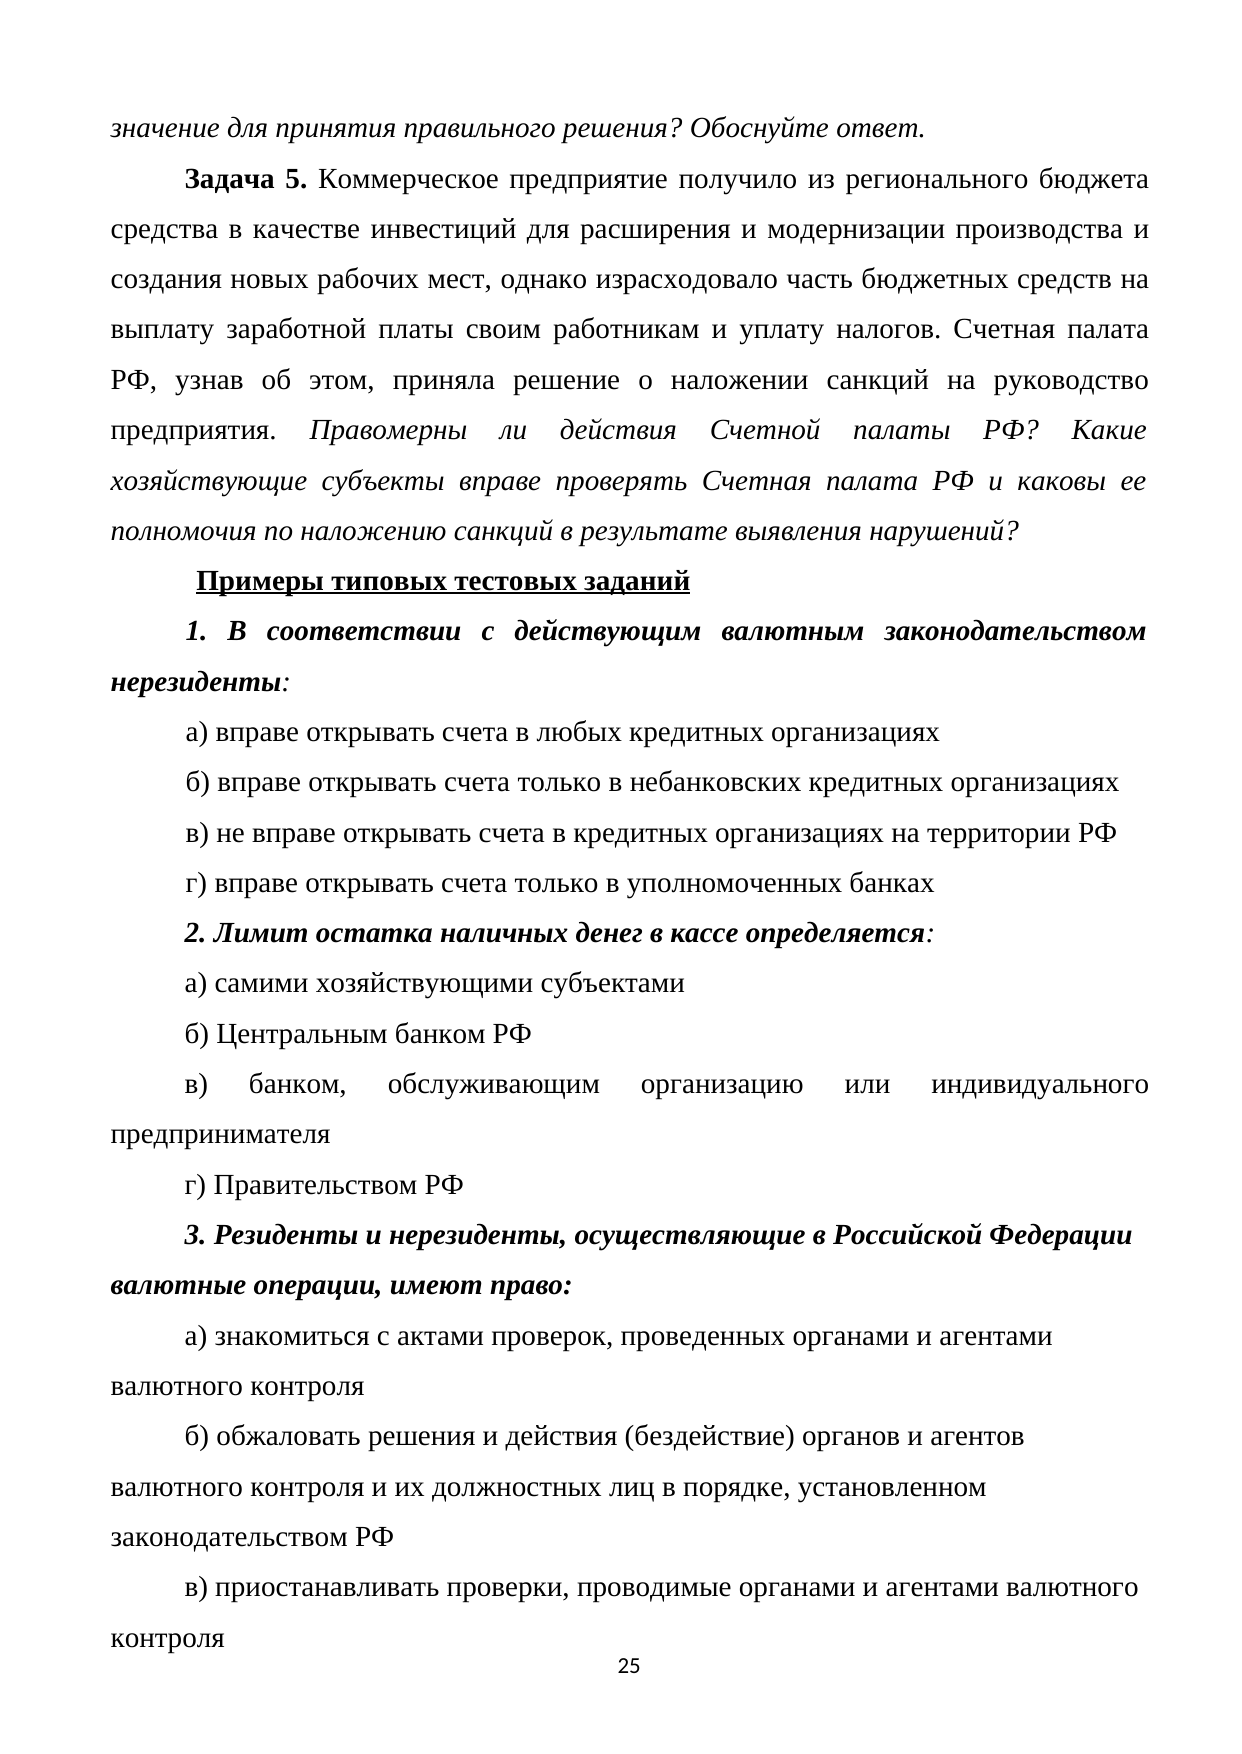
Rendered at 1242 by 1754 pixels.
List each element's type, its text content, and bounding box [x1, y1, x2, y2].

text 2. Лимит остатка наличных денег в кассе определяется: [110, 915, 1150, 949]
list б) вправе открывать счета только в небанковских кредитных организациях [185, 764, 1150, 798]
text г) Правительством РФ [110, 1167, 1150, 1200]
text в) банком, обслуживающим организацию или индивидуального предпринимателя [110, 1066, 1150, 1150]
text б) обжаловать решения и действия (бездействие) органов и агентов валютного контроля и их должностных лиц в порядке, установленном законодательством РФ [110, 1418, 1150, 1553]
list г) вправе открывать счета только в уполномоченных банках [185, 865, 1150, 898]
text в) приостанавливать проверки, проводимые органами и агентами валютного контроля [110, 1569, 1150, 1653]
text 1. В соответствии с действующим валютным законодательством нерезиденты: [110, 613, 1150, 697]
list а) вправе открывать счета в любых кредитных организациях [185, 714, 1150, 748]
text Задача 5. Коммерческое предприятие получило из регионального бюджета средства в качестве инвестиций для расширения и модернизации производства и создания новых рабочих мест, однако израсходовало часть бюджетных средств на выплату заработной платы своим работникам и уплату налогов. Счетная палата РФ, узнав об этом, приняла решение о наложении санкций на руководство предприятия. Правомерны ли действия Счетной палаты РФ? Какие хозяйствующие субъекты вправе проверять Счетная палата РФ и каковы ее полномочия по наложению санкций в результате выявления нарушений? [110, 161, 1150, 546]
text Примеры типовых тестовых заданий [196, 563, 1152, 597]
text 3. Резиденты и нерезиденты, осуществляющие в Российской Федерации валютные операции, имеют право: [110, 1217, 1150, 1301]
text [110, 110, 1150, 144]
text а) знакомиться с актами проверок, проведенных органами и агентами валютного контроля [110, 1318, 1150, 1402]
text б) Центральным банком РФ [110, 1016, 1150, 1049]
list в) не вправе открывать счета в кредитных организациях на территории РФ [185, 815, 1150, 848]
text а) самими хозяйствующими субъектами [110, 966, 1150, 999]
